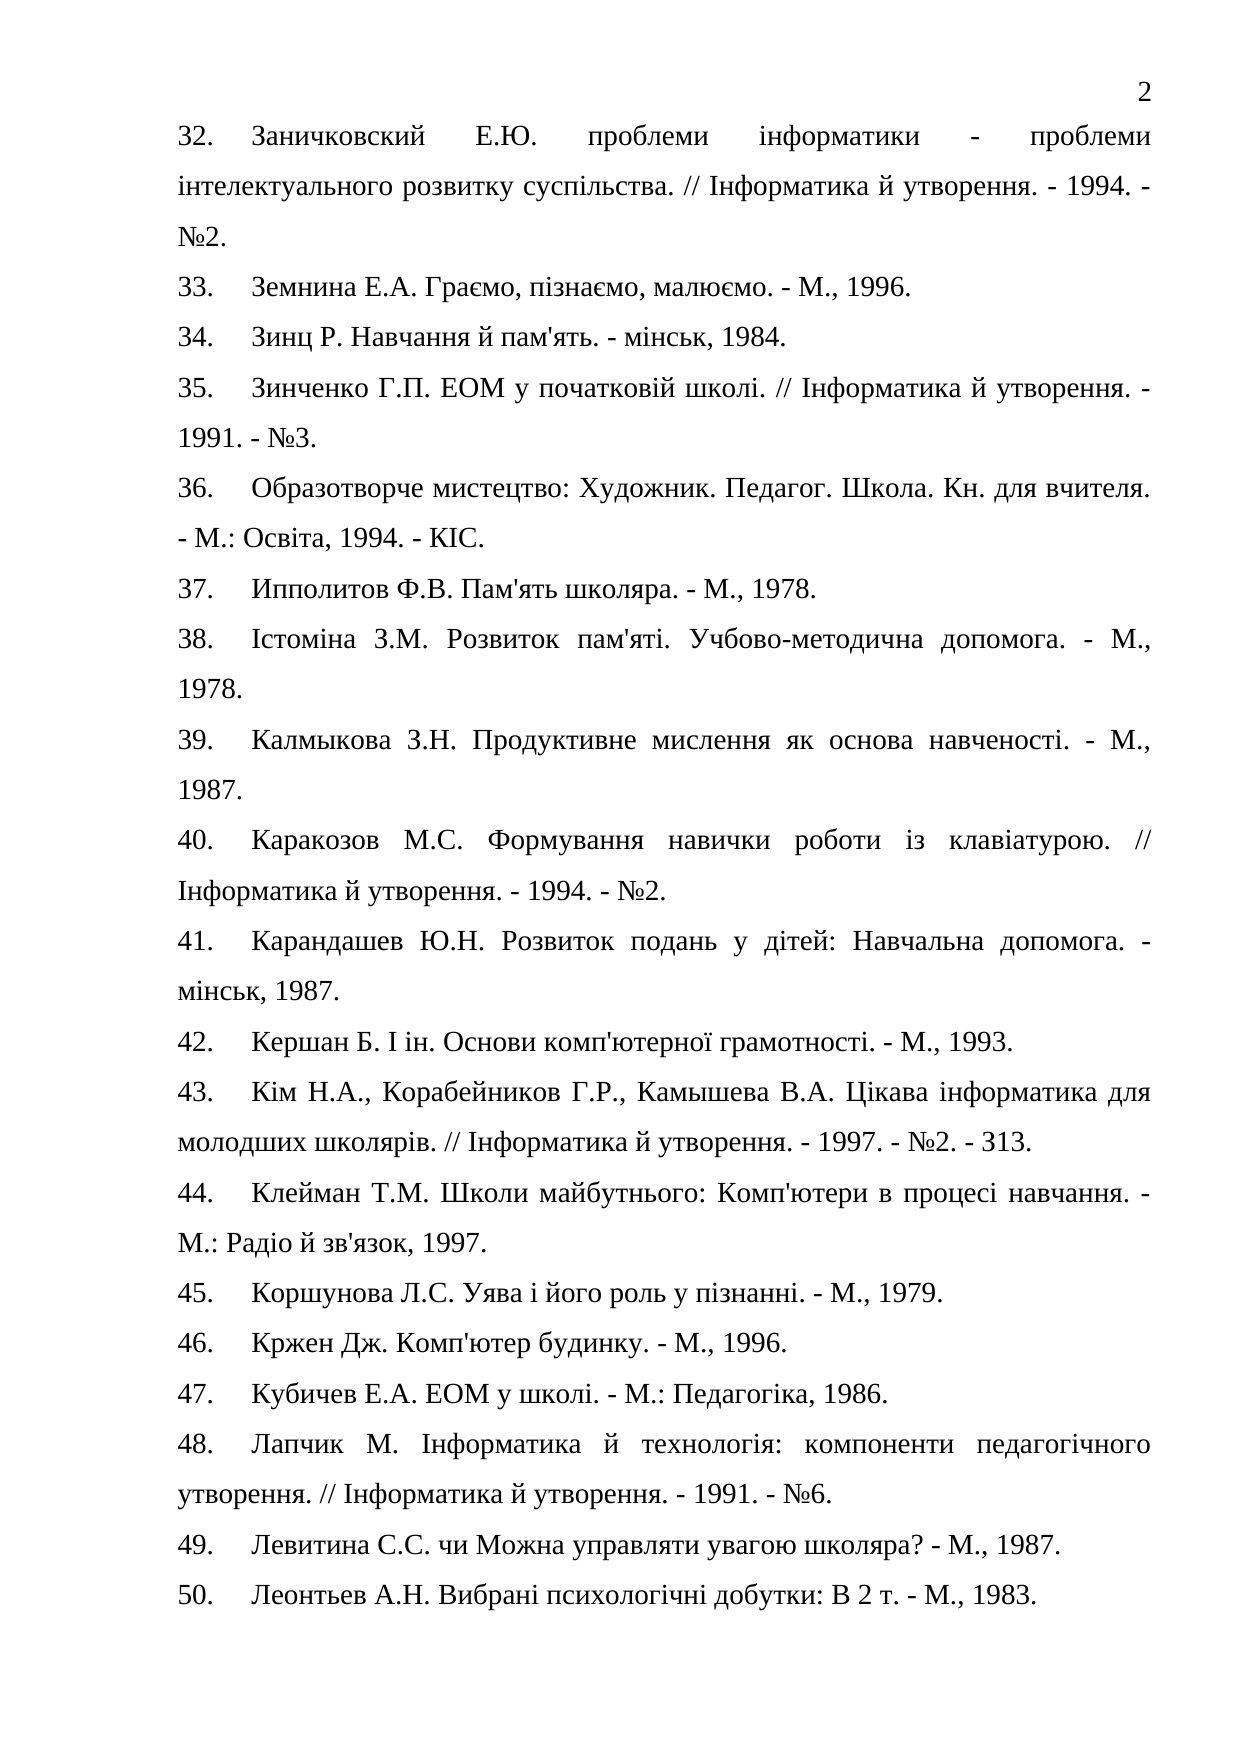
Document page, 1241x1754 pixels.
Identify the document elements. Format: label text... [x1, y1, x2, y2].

text Клейман Т.М. Школи майбутнього: Комп'ютери в процесі навчання. - М.: Радіо й зв'язок, 1997. [177, 1175, 1152, 1258]
text Каракозов М.С. Формування навички роботи із клавіатурою. // Інформатика й утворення. - 1994. - №2. [177, 822, 1152, 906]
text Зинченко Г.П. ЕОМ у початковій школі. // Інформатика й утворення. - 1991. - №3. [177, 370, 1152, 453]
text Ипполитов Ф.В. Пам'ять школяра. - М., 1978. [177, 571, 1152, 604]
text Кершан Б. І ін. Основи комп'ютерної грамотності. - М., 1993. [177, 1024, 1152, 1057]
text Заничковский Е.Ю. проблеми інформатики - проблеми інтелектуального розвитку суспільства. // Інформатика й утворення. - 1994. - №2. [177, 118, 1152, 252]
text Лапчик М. Інформатика й технологія: компоненти педагогічного утворення. // Інформатика й утворення. - 1991. - №6. [177, 1426, 1152, 1510]
text Образотворче мистецтво: Художник. Педагог. Школа. Кн. для вчителя. - М.: Освіта, 1994. - КІС. [177, 470, 1152, 554]
text Коршунова Л.С. Уява і його роль у пізнанні. - М., 1979. [177, 1275, 1152, 1309]
text Зинц Р. Навчання й пам'ять. - мінськ, 1984. [177, 319, 1152, 353]
text Істоміна З.М. Розвиток пам'яті. Учбово-методична допомога. - М., 1978. [177, 621, 1152, 705]
text Карандашев Ю.Н. Розвиток подань у дітей: Навчальна допомога. - мінськ, 1987. [177, 923, 1152, 1007]
text Кубичев Е.А. ЕОМ у школі. - М.: Педагогіка, 1986. [177, 1376, 1152, 1409]
text Леонтьев А.Н. Вибрані психологічні добутки: В 2 т. - М., 1983. [177, 1577, 1152, 1611]
text Калмыкова З.Н. Продуктивне мислення як основа навченості. - М., 1987. [177, 722, 1152, 806]
text Земнина Е.А. Граємо, пізнаємо, малюємо. - М., 1996. [177, 269, 1152, 303]
text Кім Н.А., Корабейников Г.Р., Камышева В.А. Цікава інформатика для молодших школярів. // Інформатика й утворення. - 1997. - №2. - З13. [177, 1074, 1152, 1158]
text Кржен Дж. Комп'ютер будинку. - М., 1996. [177, 1326, 1152, 1359]
text Левитина С.С. чи Можна управляти увагою школяра? - М., 1987. [177, 1527, 1152, 1560]
